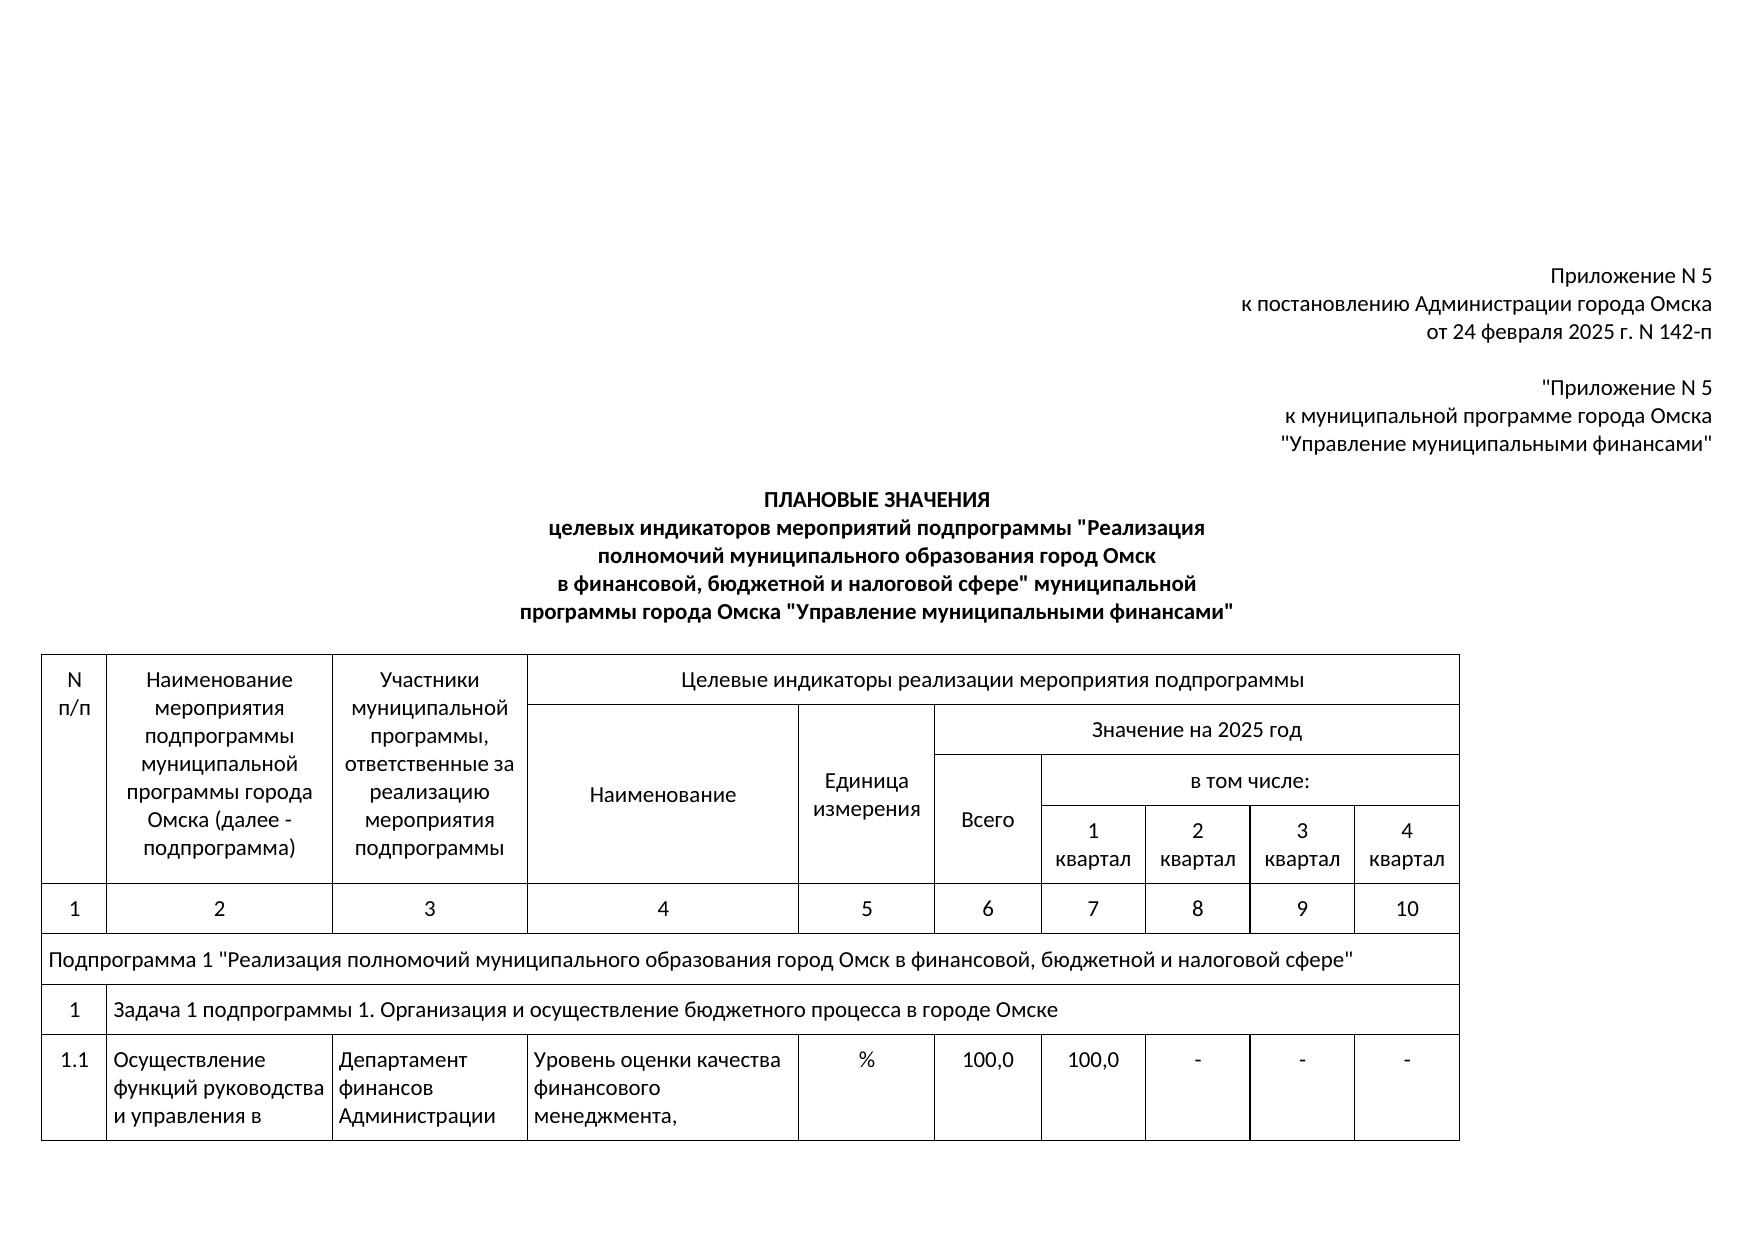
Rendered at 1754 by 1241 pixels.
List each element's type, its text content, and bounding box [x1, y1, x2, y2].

table_cell - [1146, 1035, 1249, 1140]
title целевых индикаторов мероприятий подпрограммы "Реализация [41, 513, 1713, 541]
title полномочий муниципального образования город Омск [41, 541, 1713, 569]
table_cell 5 [799, 884, 934, 933]
table_cell 1 [42, 985, 106, 1034]
title в финансовой, бюджетной и налоговой сфере" муниципальной [41, 569, 1713, 597]
table_cell 4 квартал [1355, 806, 1459, 883]
text "Приложение N 5 [41, 373, 1713, 401]
table_cell 1 квартал [1042, 806, 1145, 883]
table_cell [333, 1035, 527, 1140]
table_cell 1 [42, 884, 106, 933]
table_cell 4 [528, 884, 798, 933]
table_cell 3 [333, 884, 527, 933]
text к муниципальной программе города Омска [41, 401, 1713, 429]
table_cell Единица измерения [799, 705, 934, 883]
text к постановлению Администрации города Омска [41, 289, 1713, 317]
title программы города Омска "Управление муниципальными финансами" [41, 597, 1713, 626]
table_cell 9 [1251, 884, 1354, 933]
table_cell Всего [935, 755, 1041, 883]
table_header Участники муниципальной программы, ответственные за реализацию мероприятия подпрограммы [333, 655, 527, 883]
text Приложение N 5 [41, 261, 1713, 289]
table_cell Значение на 2025 год [935, 705, 1459, 754]
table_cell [528, 1035, 798, 1140]
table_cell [107, 1035, 332, 1140]
table_cell Задача 1 подпрограммы 1. Организация и осуществление бюджетного процесса в городе Омске [107, 985, 1459, 1034]
text "Управление муниципальными финансами" [41, 429, 1713, 457]
table_cell 10 [1355, 884, 1459, 933]
table_header Целевые индикаторы реализации мероприятия подпрограммы [528, 655, 1459, 704]
table_cell 100,0 [935, 1035, 1041, 1140]
table_cell 7 [1042, 884, 1145, 933]
title ПЛАНОВЫЕ ЗНАЧЕНИЯ [41, 485, 1713, 513]
table_cell % [799, 1035, 934, 1140]
text от 24 февраля 2025 г. N 142-п [41, 317, 1713, 345]
table_cell 2 квартал [1146, 806, 1249, 883]
table_cell - [1251, 1035, 1354, 1140]
table_header Наименование мероприятия подпрограммы муниципальной программы города Омска (далее - подпрограмма) [107, 655, 332, 883]
table_cell 3 квартал [1251, 806, 1354, 883]
table_cell в том числе: [1042, 755, 1459, 804]
table_cell 6 [935, 884, 1041, 933]
table_cell Подпрограмма 1 "Реализация полномочий муниципального образования город Омск в финансовой, бюджетной и налоговой сфере" [42, 934, 1459, 983]
table_cell Наименование [528, 705, 798, 883]
table_cell 2 [107, 884, 332, 933]
table_cell 1.1 [42, 1035, 106, 1140]
table_cell 100,0 [1042, 1035, 1145, 1140]
table_header N п/п [42, 655, 106, 883]
table_cell 8 [1146, 884, 1249, 933]
table_cell - [1355, 1035, 1459, 1140]
